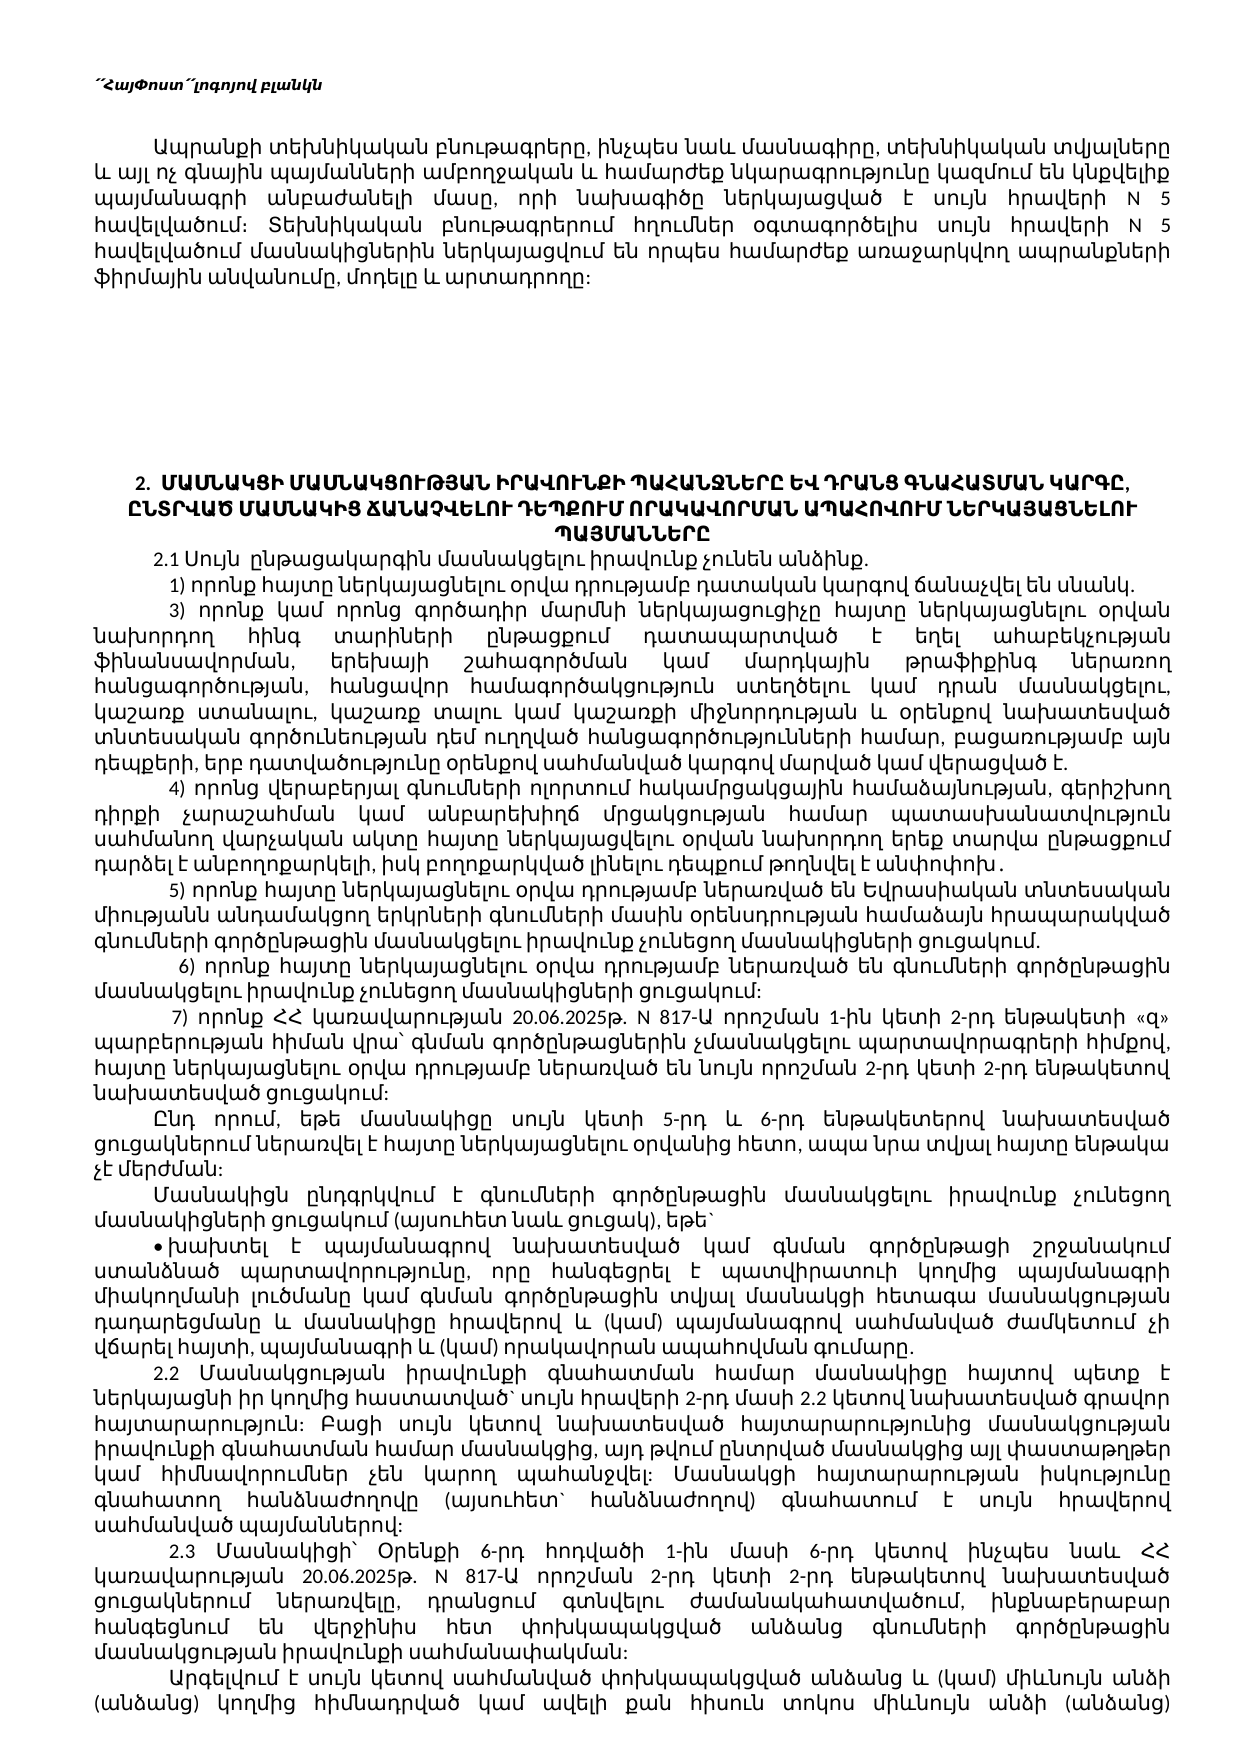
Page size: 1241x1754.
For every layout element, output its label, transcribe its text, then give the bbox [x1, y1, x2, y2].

text 2.1 Սույն ընթացակարգին մասնակցելու իրավունք չունեն անձինք. [94, 547, 1171, 572]
text • խախտել է պայմանագրով նախատեսված կամ գնման գործընթացի շրջանակում ստանձնած պարտավորությունը, որը հանգեցրել է պատվիրատուի կողմից պայմանագրի միակողմանի լուծմանը կամ գնման գործընթացին տվյալ մասնակցի հետագա մասնակցության դադարեցմանը և մասնակիցը հրավերով և (կամ) պայմանագրով սահմանված ժամկետում չի վճարել հայտի, պայմանագրի և (կամ) որակավորան ապահովման գումարը. [94, 1233, 1171, 1360]
text 5) որոնք հայտը ներկայացնելու օրվա դրությամբ ներառված են Եվրասիական տնտեսական միությանն անդամակցող երկրների գնումների մասին օրենսդրության համաձայն հրապարակված գնումների գործընթացին մասնակցելու իրավունք չունեցող մասնակիցների ցուցակում. [94, 877, 1171, 953]
text 7) որոնք ՀՀ կառավարության 20.06.2025թ. N 817-Ա որոշման 1-ին կետի 2-րդ ենթակետի «զ» պարբերության հիման վրա՝ գնման գործընթացներին չմասնակցելու պարտավորագրերի հիմքով, հայտը ներկայացնելու օրվա դրությամբ ներառված են նույն որոշման 2-րդ կետի 2-րդ ենթակետով նախատեսված ցուցակում: [94, 1004, 1171, 1106]
text 1) որոնք հայտը ներկայացնելու օրվա դրությամբ դատական կարգով ճանաչվել են սնանկ. [94, 572, 1171, 597]
text 4) որոնց վերաբերյալ գնումների ոլորտում հակամրցակցային համաձայնության, գերիշխող դիրքի չարաշահման կամ անբարեխիղճ մրցակցության համար պատասխանատվություն սահմանող վարչական ակտը հայտը ներկայացվելու օրվան նախորդող երեք տարվա ընթացքում դարձել է անբողոքարկելի, իսկ բողոքարկված լինելու դեպքում թողնվել է անփոփոխ․ [94, 775, 1171, 877]
text Մասնակիցն ընդգրկվում է գնումների գործընթացին մասնակցելու իրավունք չունեցող մասնակիցների ցուցակում (այսուհետ նաև ցուցակ), եթե` [94, 1182, 1171, 1233]
text 2.3 Մասնակիցի՝ Օրենքի 6-րդ հոդվածի 1-ին մասի 6-րդ կետով ինչպես նաև ՀՀ կառավարության 20.06.2025թ. N 817-Ա որոշման 2-րդ կետի 2-րդ ենթակետով նախատեսված ցուցակներում ներառվելը, դրանցում գտնվելու ժամանակահատվածում, ինքնաբերաբար հանգեցնում են վերջինիս հետ փոխկապակցված անձանց գնումների գործընթացին մասնակցության իրավունքի սահմանափակման: [94, 1538, 1171, 1665]
text 2. ՄԱՍՆԱԿՑԻ ՄԱՍՆԱԿՑՈՒԹՅԱՆ ԻՐԱՎՈՒՆՔԻ ՊԱՀԱՆՋՆԵՐԸ ԵՎ ԴՐԱՆՑ ԳՆԱՀԱՏՄԱՆ ԿԱՐԳԸ, ԸՆՏՐՎԱԾ ՄԱՍՆԱԿԻՑ ՃԱՆԱՉՎԵԼՈՒ ԴԵՊՔՈՒՄ ՈՐԱԿԱՎՈՐՄԱՆ ԱՊԱՀՈՎՈՒՄ ՆԵՐԿԱՅԱՑՆԵԼՈՒ ՊԱՅՄԱՆՆԵՐԸ [94, 470, 1171, 547]
text 2.2 Մասնակցության իրավունքի գնահատման համար մասնակիցը հայտով պետք է ներկայացնի իր կողմից հաստատված` սույն հրավերի 2-րդ մասի 2.2 կետով նախատեսված գրավոր հայտարարություն: Բացի սույն կետով նախատեսված հայտարարությունից մասնակցության իրավունքի գնահատման համար մասնակցից, այդ թվում ընտրված մասնակցից այլ փաստաթղթեր կամ հիմնավորումներ չեն կարող պահանջվել: Մասնակցի հայտարարության իսկությունը գնահատող հանձնաժողովը (այսուհետ` հանձնաժողով) գնահատում է սույն հրավերով սահմանված պայմաններով: [94, 1360, 1171, 1538]
text 3) որոնք կամ որոնց գործադիր մարմնի ներկայացուցիչը հայտը ներկայացնելու օրվան նախորդող հինգ տարիների ընթացքում դատապարտված է եղել ահաբեկչության ֆինանսավորման, երեխայի շահագործման կամ մարդկային թրաֆիքինգ ներառող հանցագործության, հանցավոր համագործակցություն ստեղծելու կամ դրան մասնակցելու, կաշառք ստանալու, կաշառք տալու կամ կաշառքի միջնորդության և օրենքով նախատեսված տնտեսական գործունեության դեմ ուղղված հանցագործությունների համար, բացառությամբ այն դեպքերի, երբ դատվածությունը օրենքով սահմանված կարգով մարված կամ վերացված է. [94, 597, 1171, 775]
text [94, 1665, 1171, 1716]
text 6) որոնք հայտը ներկայացնելու օրվա դրությամբ ներառված են գնումների գործընթացին մասնակցելու իրավունք չունեցող մասնակիցների ցուցակում: [94, 953, 1171, 1004]
text Ընդ որում, եթե մասնակիցը սույն կետի 5-րդ և 6-րդ ենթակետերով նախատեսված ցուցակներում ներառվել է հայտը ներկայացնելու օրվանից հետո, ապա նրա տվյալ հայտը ենթակա չէ մերժման: [94, 1106, 1171, 1182]
text Ապրանքի տեխնիկական բնութագրերը, ինչպես նաև մասնագիրը, տեխնիկական տվյալները և այլ ոչ գնային պայմանների ամբողջական և համարժեք նկարագրությունը կազմում են կնքվելիք պայմանագրի անբաժանելի մասը, որի նախագիծը ներկայացված է սույն հրավերի N 5 հավելվածում։ Տեխնիկական բնութագրերում հղումներ օգտագործելիս սույն հրավերի N 5 հավելվածում մասնակիցներին ներկայացվում են որպես համարժեք առաջարկվող ապրանքների ֆիրմային անվանումը, մոդելը և արտադրողը: [94, 134, 1171, 289]
